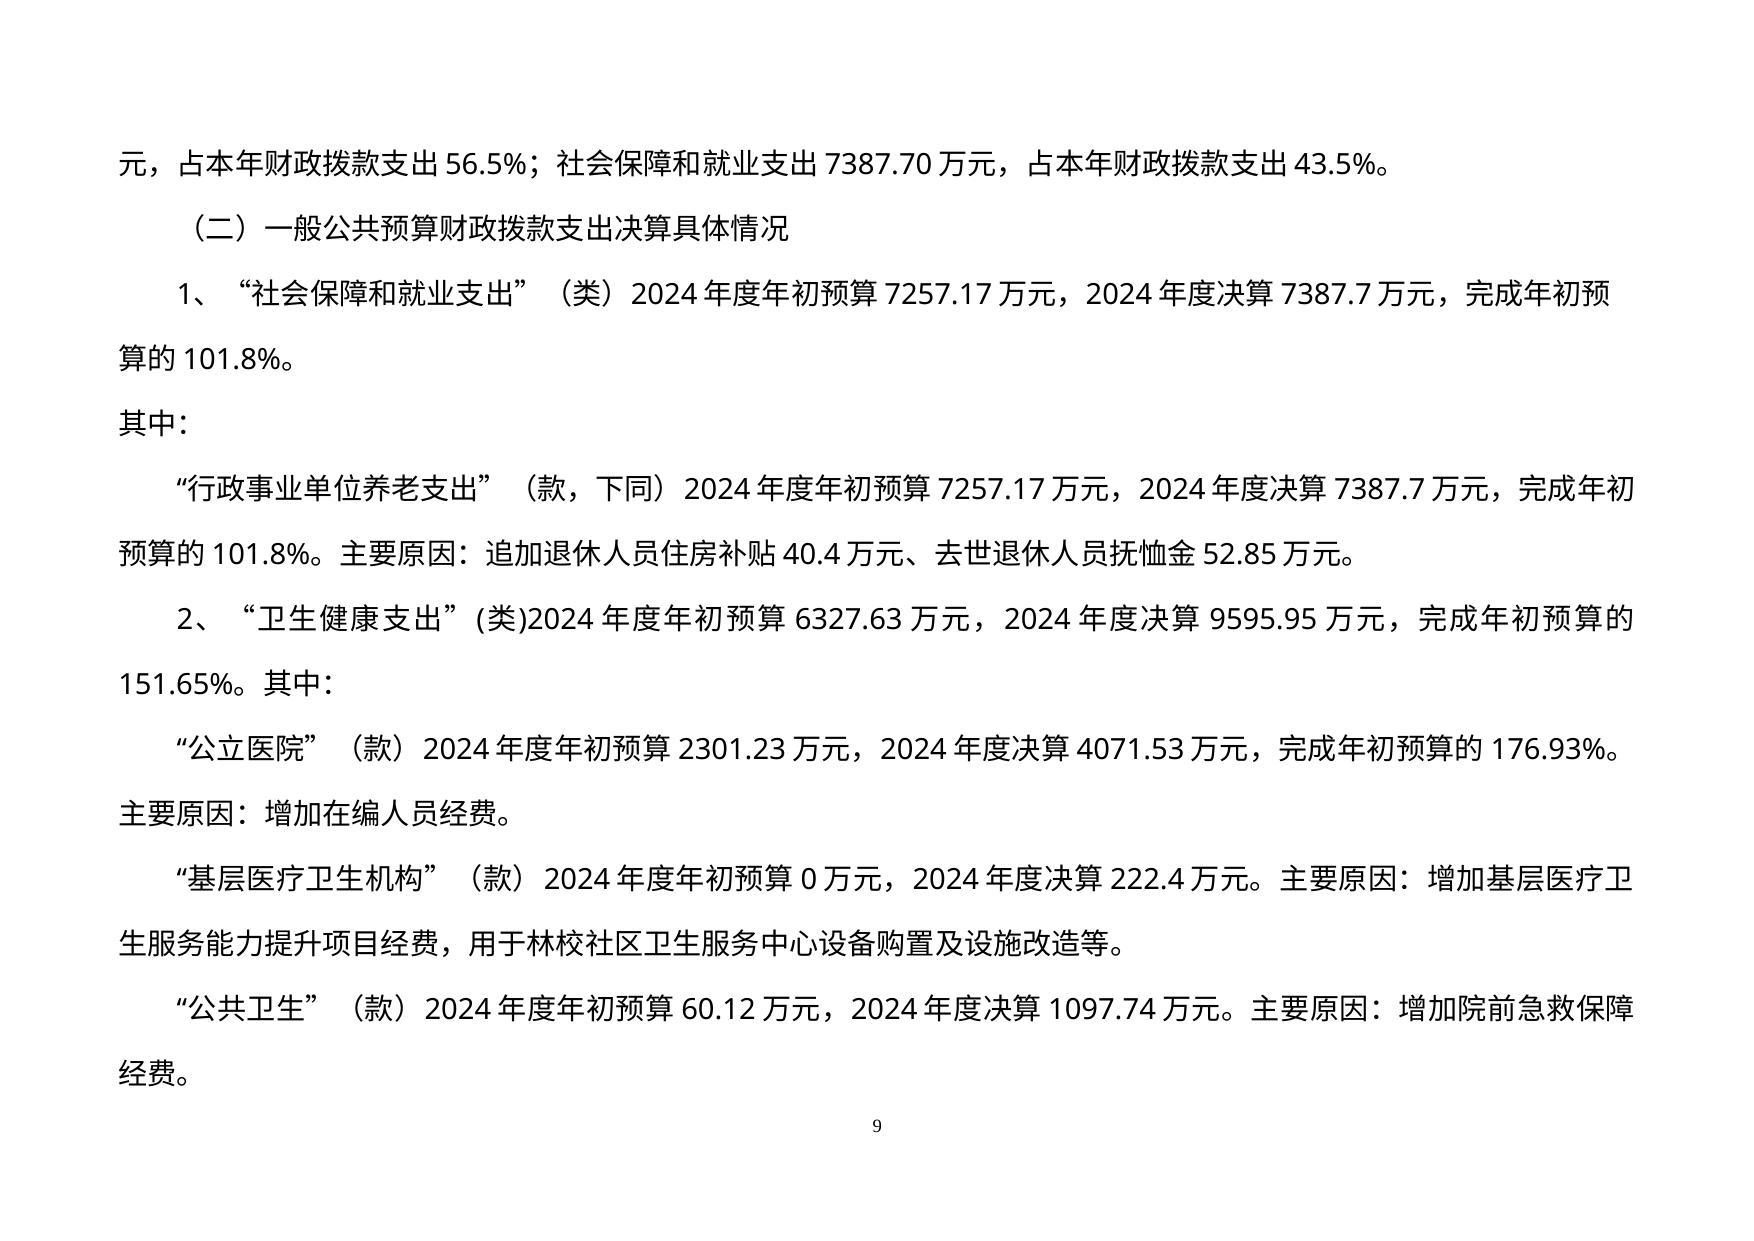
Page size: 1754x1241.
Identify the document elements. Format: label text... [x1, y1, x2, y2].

text “公共卫生”（款）2024年度年初预算60.12万元，2024年度决算1097.74万元。主要原因：增加院前急救保障经费。 [118, 974, 1636, 1104]
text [118, 129, 1636, 194]
text 1、“社会保障和就业支出”（类）2024年度年初预算7257.17万元，2024年度决算7387.7万元，完成年初预算的101.8%。 [118, 259, 1636, 389]
text “行政事业单位养老支出”（款，下同）2024年度年初预算7257.17万元，2024年度决算7387.7万元，完成年初预算的101.8%。主要原因：追加退休人员住房补贴40.4万元、去世退休人员抚恤金52.85万元。 [118, 454, 1636, 584]
text （二）一般公共预算财政拨款支出决算具体情况 [118, 194, 1636, 259]
text 其中： [118, 389, 1636, 454]
text “基层医疗卫生机构”（款）2024年度年初预算0万元，2024年度决算222.4万元。主要原因：增加基层医疗卫生服务能力提升项目经费，用于林校社区卫生服务中心设备购置及设施改造等。 [118, 844, 1636, 974]
text 2、“卫生健康支出”(类)2024年度年初预算6327.63万元，2024年度决算9595.95万元，完成年初预算的151.65%。其中： [118, 584, 1636, 714]
text “公立医院”（款）2024年度年初预算2301.23万元，2024年度决算4071.53万元，完成年初预算的176.93%。主要原因：增加在编人员经费。 [118, 714, 1636, 844]
